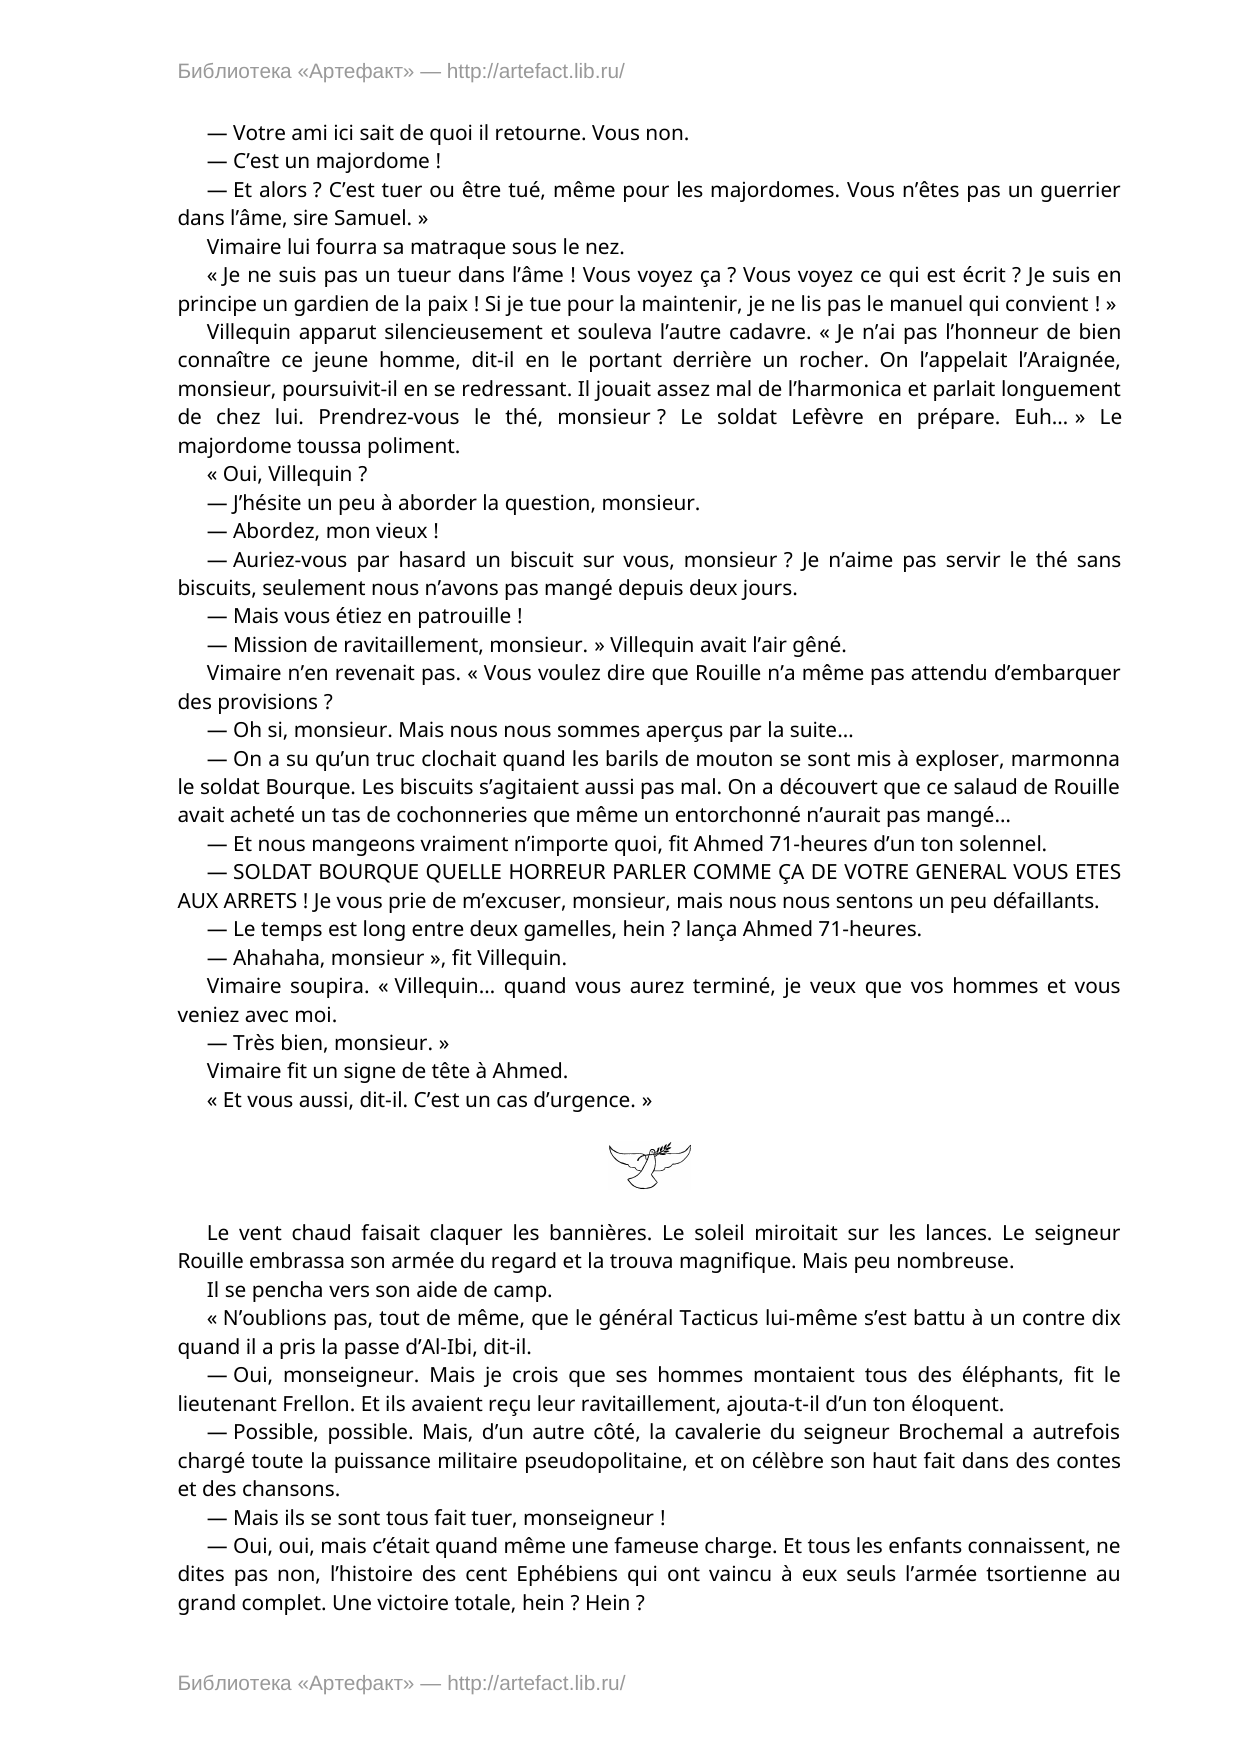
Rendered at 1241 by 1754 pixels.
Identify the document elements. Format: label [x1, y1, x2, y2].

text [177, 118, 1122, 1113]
picture [608, 1141, 692, 1190]
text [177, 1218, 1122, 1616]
